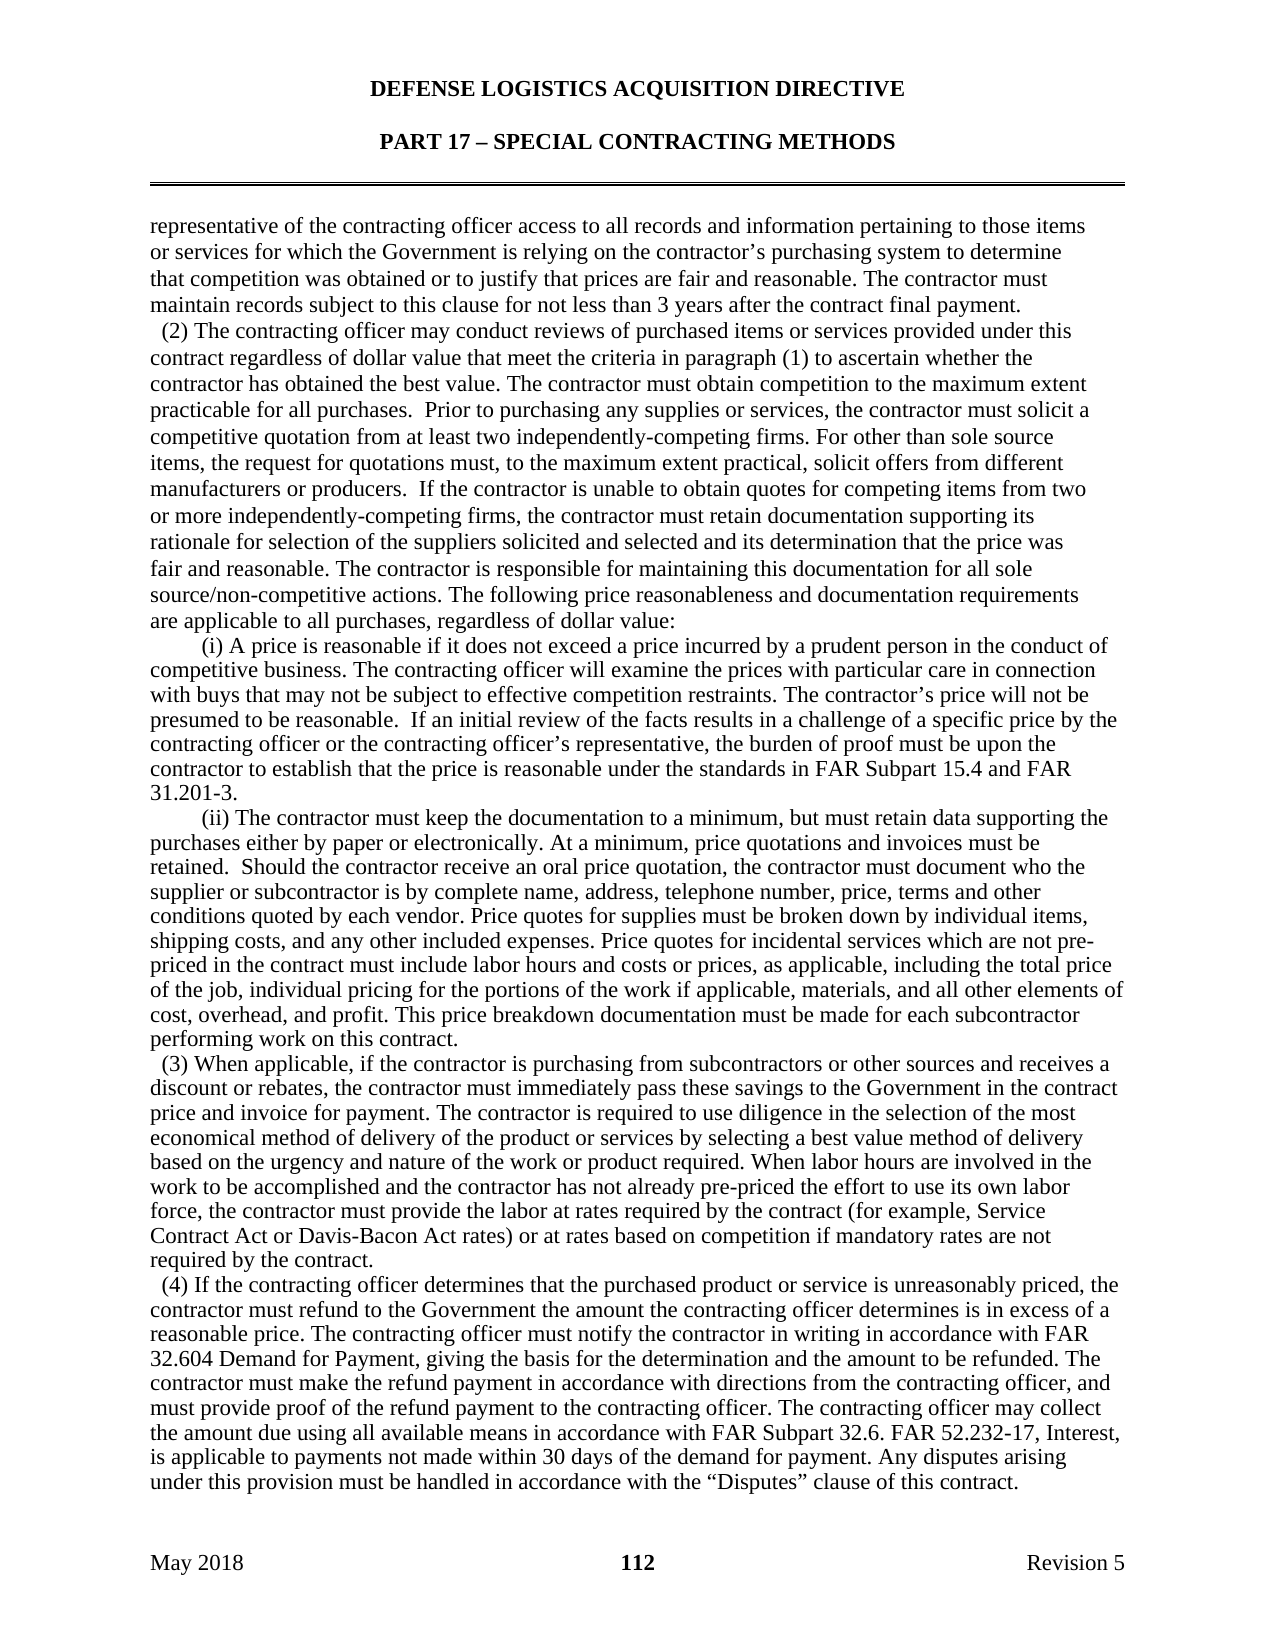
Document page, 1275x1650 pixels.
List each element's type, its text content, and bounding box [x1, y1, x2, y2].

text (i) A price is reasonable if it does not exceed a price incurred by a prudent person in the conduct of competitive business. The contracting officer will examine the prices with particular care in connection with buys that may not be subject to effective competition restraints. The contractor’s price will not be presumed to be reasonable. If an initial review of the facts results in a challenge of a specific price by the contracting officer or the contracting officer’s representative, the burden of proof must be upon the contractor to establish that the price is reasonable under the standards in FAR Subpart 15.4 and FAR 31.201-3. [150, 634, 1125, 806]
text (3) When applicable, if the contractor is purchasing from subcontractors or other sources and receives a discount or rebates, the contractor must immediately pass these savings to the Government in the contract price and invoice for payment. The contractor is required to use diligence in the selection of the most economical method of delivery of the product or services by selecting a best value method of delivery based on the urgency and nature of the work or product required. When labor hours are involved in the work to be accomplished and the contractor has not already pre-priced the effort to use its own labor force, the contractor must provide the labor at rates required by the contract (for example, Service Contract Act or Davis-Bacon Act rates) or at rates based on competition if mandatory rates are not required by the contract. [150, 1052, 1125, 1273]
text (ii) The contractor must keep the documentation to a minimum, but must retain data supporting the purchases either by paper or electronically. At a minimum, price quotations and invoices must be retained. Should the contractor receive an oral price quotation, the contractor must document who the supplier or subcontractor is by complete name, address, telephone number, price, terms and other conditions quoted by each vendor. Price quotes for supplies must be broken down by individual items, shipping costs, and any other included expenses. Price quotes for incidental services which are not pre- priced in the contract must include labor hours and costs or prices, as applicable, including the total price of the job, individual pricing for the portions of the work if applicable, materials, and all other elements of cost, overhead, and profit. This price breakdown documentation must be made for each subcontractor performing work on this contract. [150, 806, 1125, 1052]
text (4) If the contracting officer determines that the purchased product or service is unreasonably priced, the contractor must refund to the Government the amount the contracting officer determines is in excess of a reasonable price. The contracting officer must notify the contractor in writing in accordance with FAR 32.604 Demand for Payment, giving the basis for the determination and the amount to be refunded. The contractor must make the refund payment in accordance with directions from the contracting officer, and must provide proof of the refund payment to the contracting officer. The contracting officer may collect the amount due using all available means in accordance with FAR Subpart 32.6. FAR 52.232-17, Interest, is applicable to payments not made within 30 days of the demand for payment. Any disputes arising under this provision must be handled in accordance with the “Disputes” clause of this contract. [150, 1273, 1125, 1494]
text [150, 212, 1096, 317]
text (2) The contracting officer may conduct reviews of purchased items or services provided under this contract regardless of dollar value that meet the criteria in paragraph (1) to ascertain whether the contractor has obtained the best value. The contractor must obtain competition to the maximum extent practicable for all purchases. Prior to purchasing any supplies or services, the contractor must solicit a competitive quotation from at least two independently-competing firms. For other than sole source items, the request for quotations must, to the maximum extent practical, solicit offers from different manufacturers or producers. If the contractor is unable to obtain quotes for competing items from two or more independently-competing firms, the contractor must retain documentation supporting its rationale for selection of the suppliers solicited and selected and its determination that the price was fair and reasonable. The contractor is responsible for maintaining this documentation for all sole source/non-competitive actions. The following price reasonableness and documentation requirements are applicable to all purchases, regardless of dollar value: [150, 317, 1102, 634]
